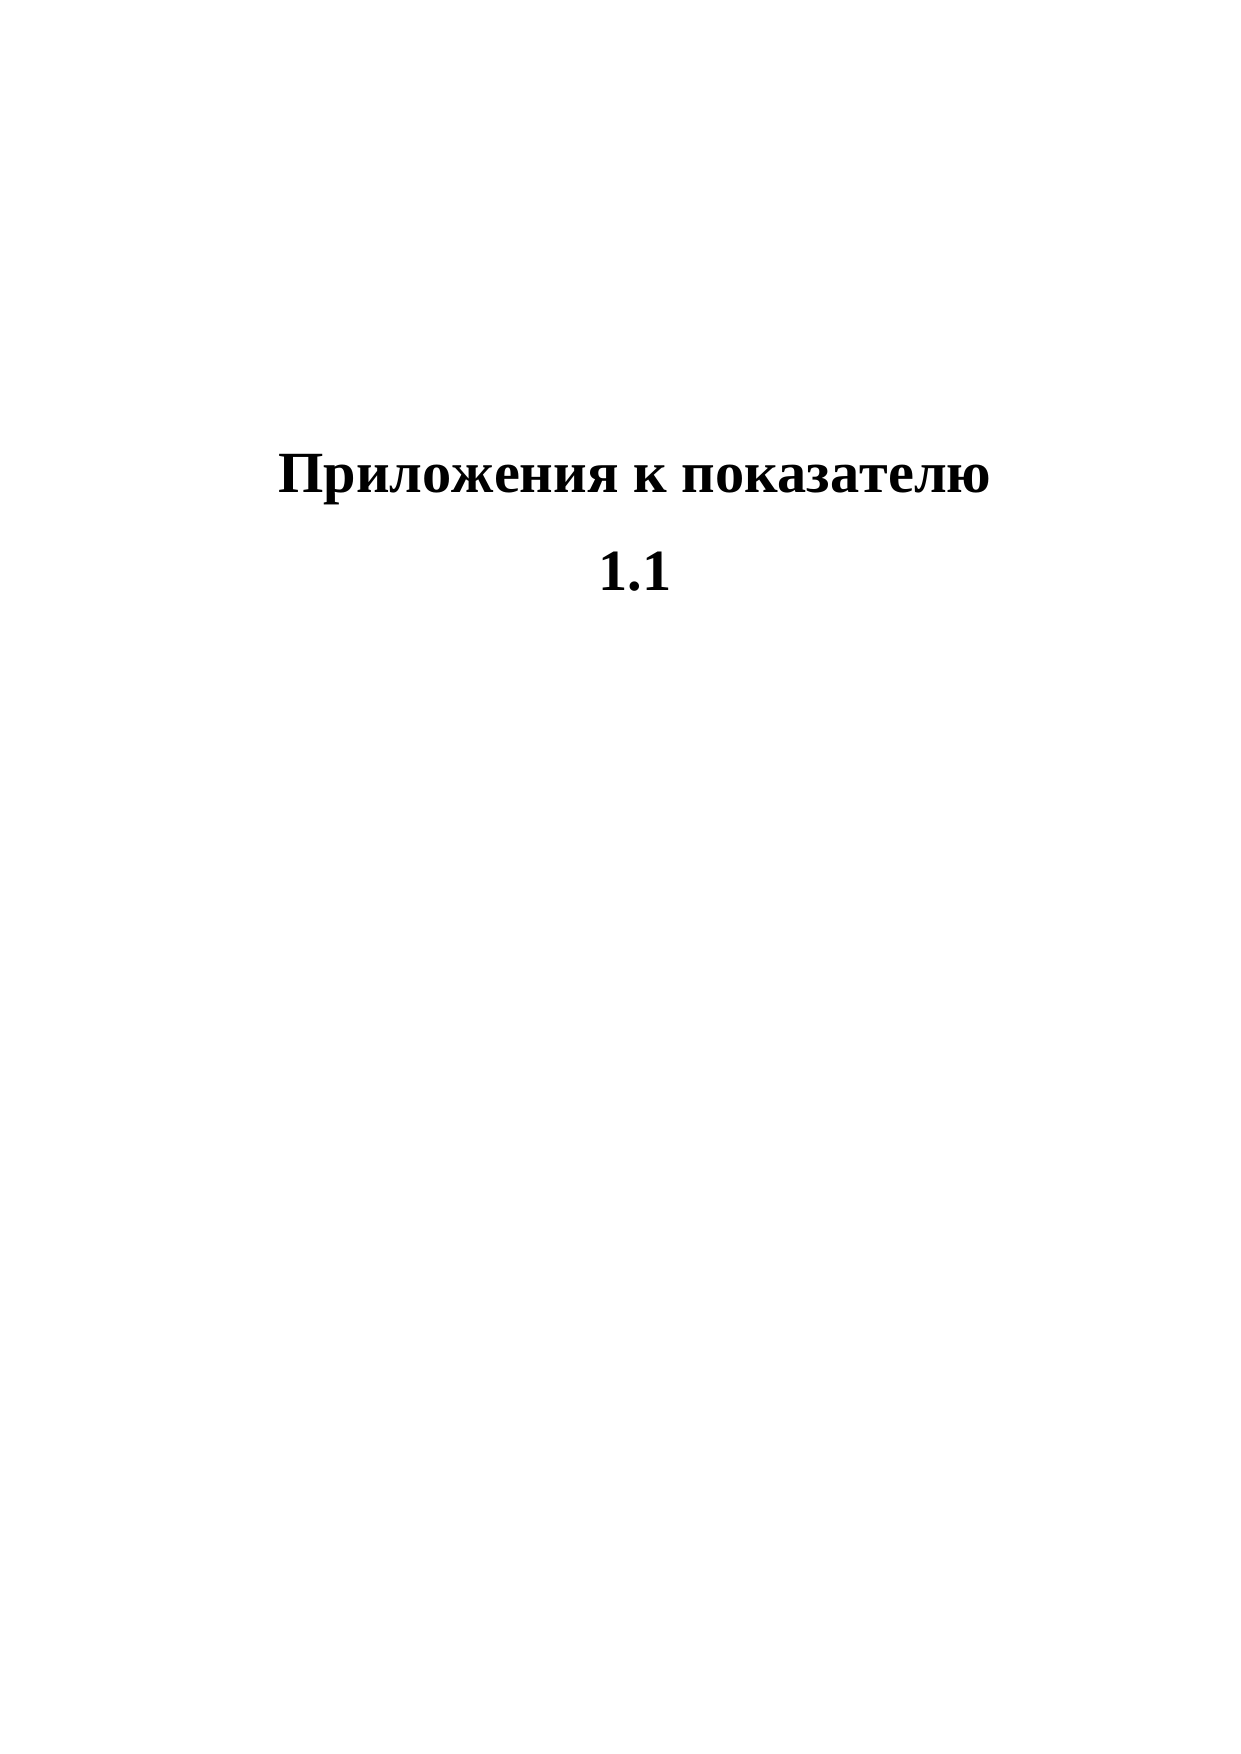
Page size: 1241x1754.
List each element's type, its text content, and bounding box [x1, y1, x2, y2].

text Приложения к показателю [118, 438, 1152, 505]
text 1.1 [118, 536, 1152, 603]
